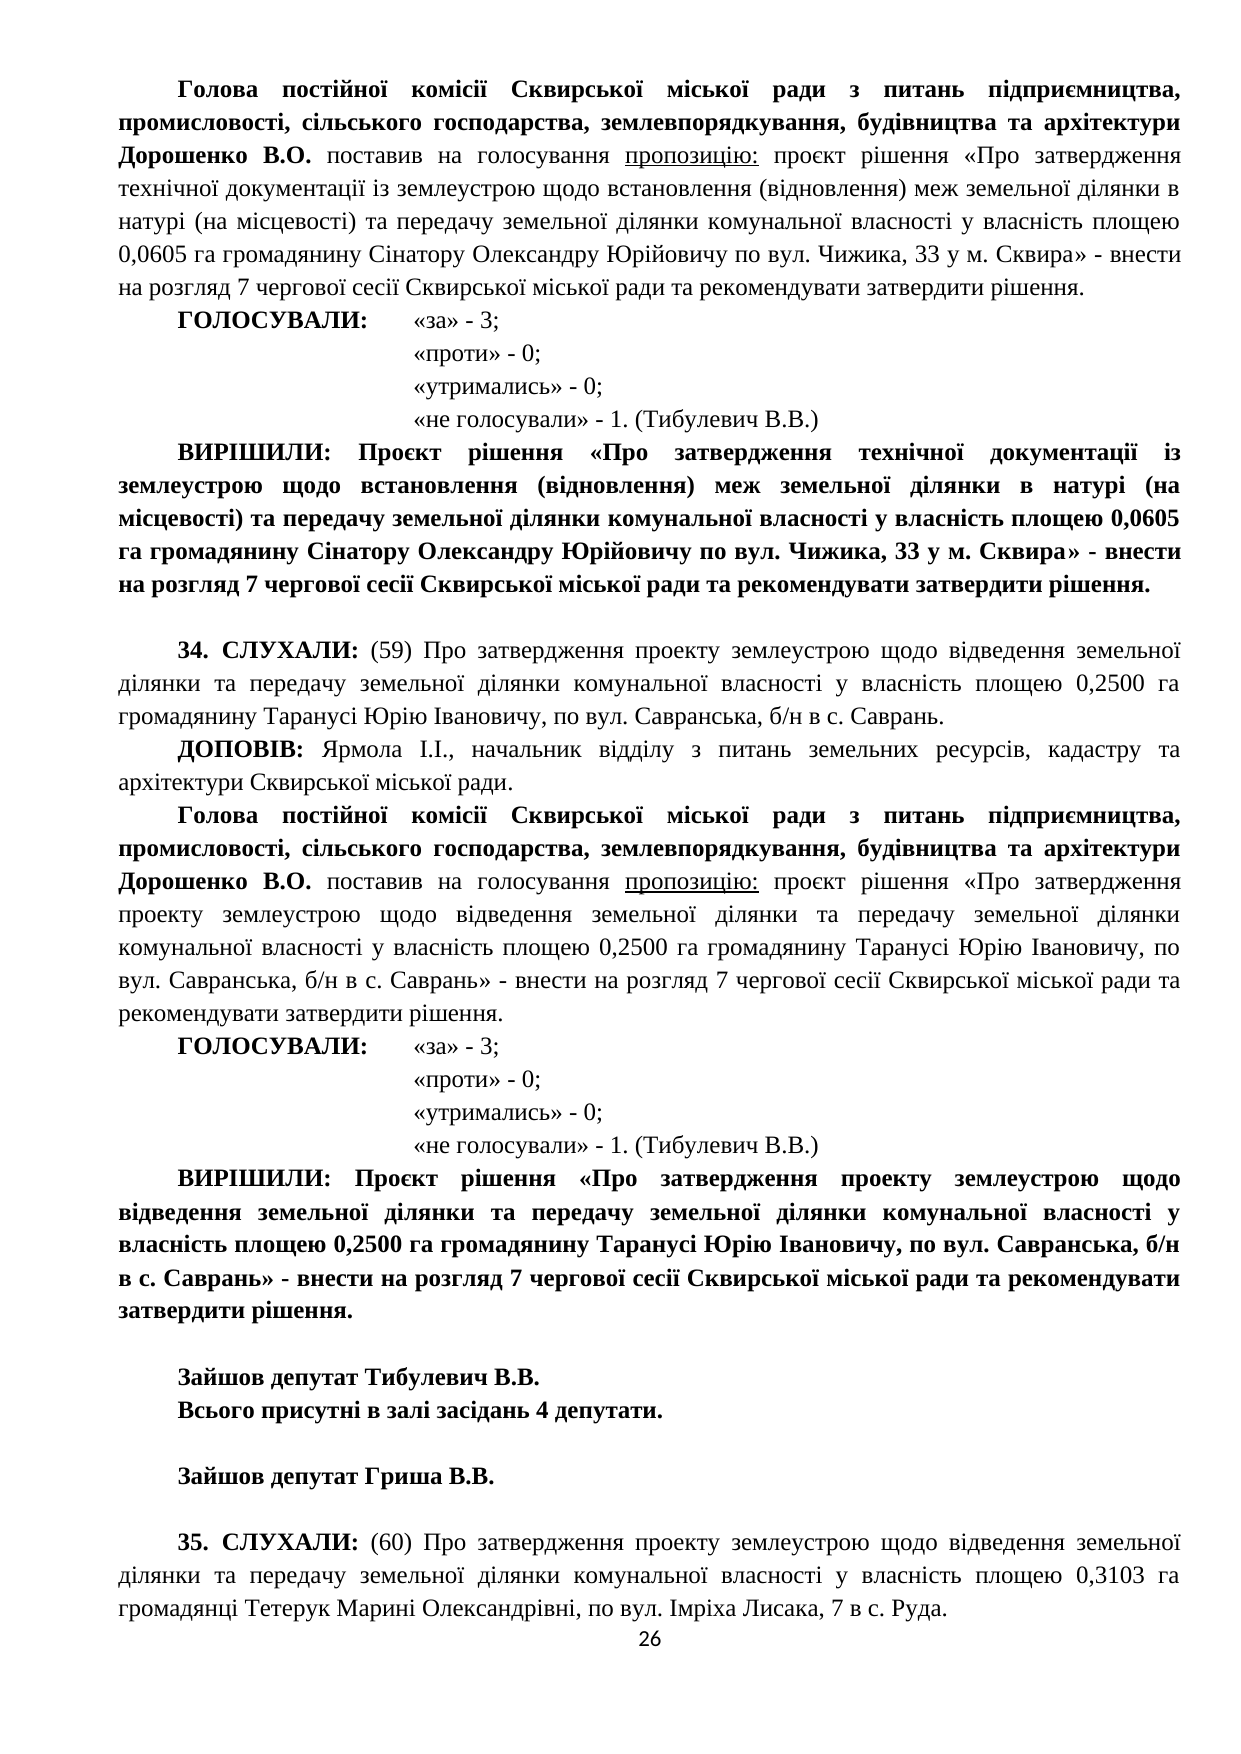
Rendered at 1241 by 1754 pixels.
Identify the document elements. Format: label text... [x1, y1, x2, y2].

list ДОПОВІВ: Ярмола І.І., начальник відділу з питань земельних ресурсів, кадастру та архітектури Сквирської міської ради. [118, 734, 1181, 796]
text «утримались» - 0; [118, 1097, 1181, 1126]
list Зайшов депутат Гриша В.В. [177, 1461, 1181, 1489]
text «не голосували» - 1. (Тибулевич В.В.) [118, 404, 1181, 433]
list Зайшов депутат Тибулевич В.В. [177, 1362, 1181, 1390]
text ВИРІШИЛИ: Проєкт рішення «Про затвердження технічної документації із землеустрою щодо встановлення (відновлення) меж земельної ділянки в натурі (на місцевості) та передачу земельної ділянки комунальної власності у власність площею 0,0605 га громадянину Сінатору Олександру Юрійовичу по вул. Чижика, 33 у м. Сквира» - внести на розгляд 7 чергової сесії Сквирської міської ради та рекомендувати затвердити рішення. [118, 437, 1181, 598]
text «не голосували» - 1. (Тибулевич В.В.) [118, 1131, 1181, 1159]
text «проти» - 0; [118, 1064, 1181, 1093]
text Голова постійної комісії Сквирської міської ради з питань підприємництва, промисловості, сільського господарства, землевпорядкування, будівництва та архітектури Дорошенко В.О. поставив на голосування пропозицію: проєкт рішення «Про затвердження технічної документації із землеустрою щодо встановлення (відновлення) меж земельної ділянки в натурі (на місцевості) та передачу земельної ділянки комунальної власності у власність площею 0,0605 га громадянину Сінатору Олександру Юрійовичу по вул. Чижика, 33 у м. Сквира» - внести на розгляд 7 чергової сесії Сквирської міської ради та рекомендувати затвердити рішення. [118, 74, 1181, 301]
list СЛУХАЛИ: (59) Про затвердження проекту землеустрою щодо відведення земельної ділянки та передачу земельної ділянки комунальної власності у власність площею 0,2500 га громадянину Таранусі Юрію Івановичу, по вул. Савранська, б/н в с. Саврань. [118, 635, 1181, 730]
text Голова постійної комісії Сквирської міської ради з питань підприємництва, промисловості, сільського господарства, землевпорядкування, будівництва та архітектури Дорошенко В.О. поставив на голосування пропозицію: проєкт рішення «Про затвердження проекту землеустрою щодо відведення земельної ділянки та передачу земельної ділянки комунальної власності у власність площею 0,2500 га громадянину Таранусі Юрію Івановичу, по вул. Савранська, б/н в с. Саврань» - внести на розгляд 7 чергової сесії Сквирської міської ради та рекомендувати затвердити рішення. [118, 800, 1181, 1027]
text ГОЛОСУВАЛИ: «за» - 3; [118, 305, 1181, 334]
text «утримались» - 0; [118, 371, 1181, 400]
text ВИРІШИЛИ: Проєкт рішення «Про затвердження проекту землеустрою щодо відведення земельної ділянки та передачу земельної ділянки комунальної власності у власність площею 0,2500 га громадянину Таранусі Юрію Івановичу, по вул. Савранська, б/н в с. Саврань» - внести на розгляд 7 чергової сесії Сквирської міської ради та рекомендувати затвердити рішення. [118, 1163, 1181, 1324]
list СЛУХАЛИ: (60) Про затвердження проекту землеустрою щодо відведення земельної ділянки та передачу земельної ділянки комунальної власності у власність площею 0,3103 га громадянці Тетерук Марині Олександрівні, по вул. Імріха Лисака, 7 в с. Руда. [118, 1527, 1181, 1622]
list Всього присутні в залі засідань 4 депутати. [177, 1395, 1181, 1423]
text ГОЛОСУВАЛИ: «за» - 3; [118, 1031, 1181, 1060]
text «проти» - 0; [118, 338, 1181, 367]
